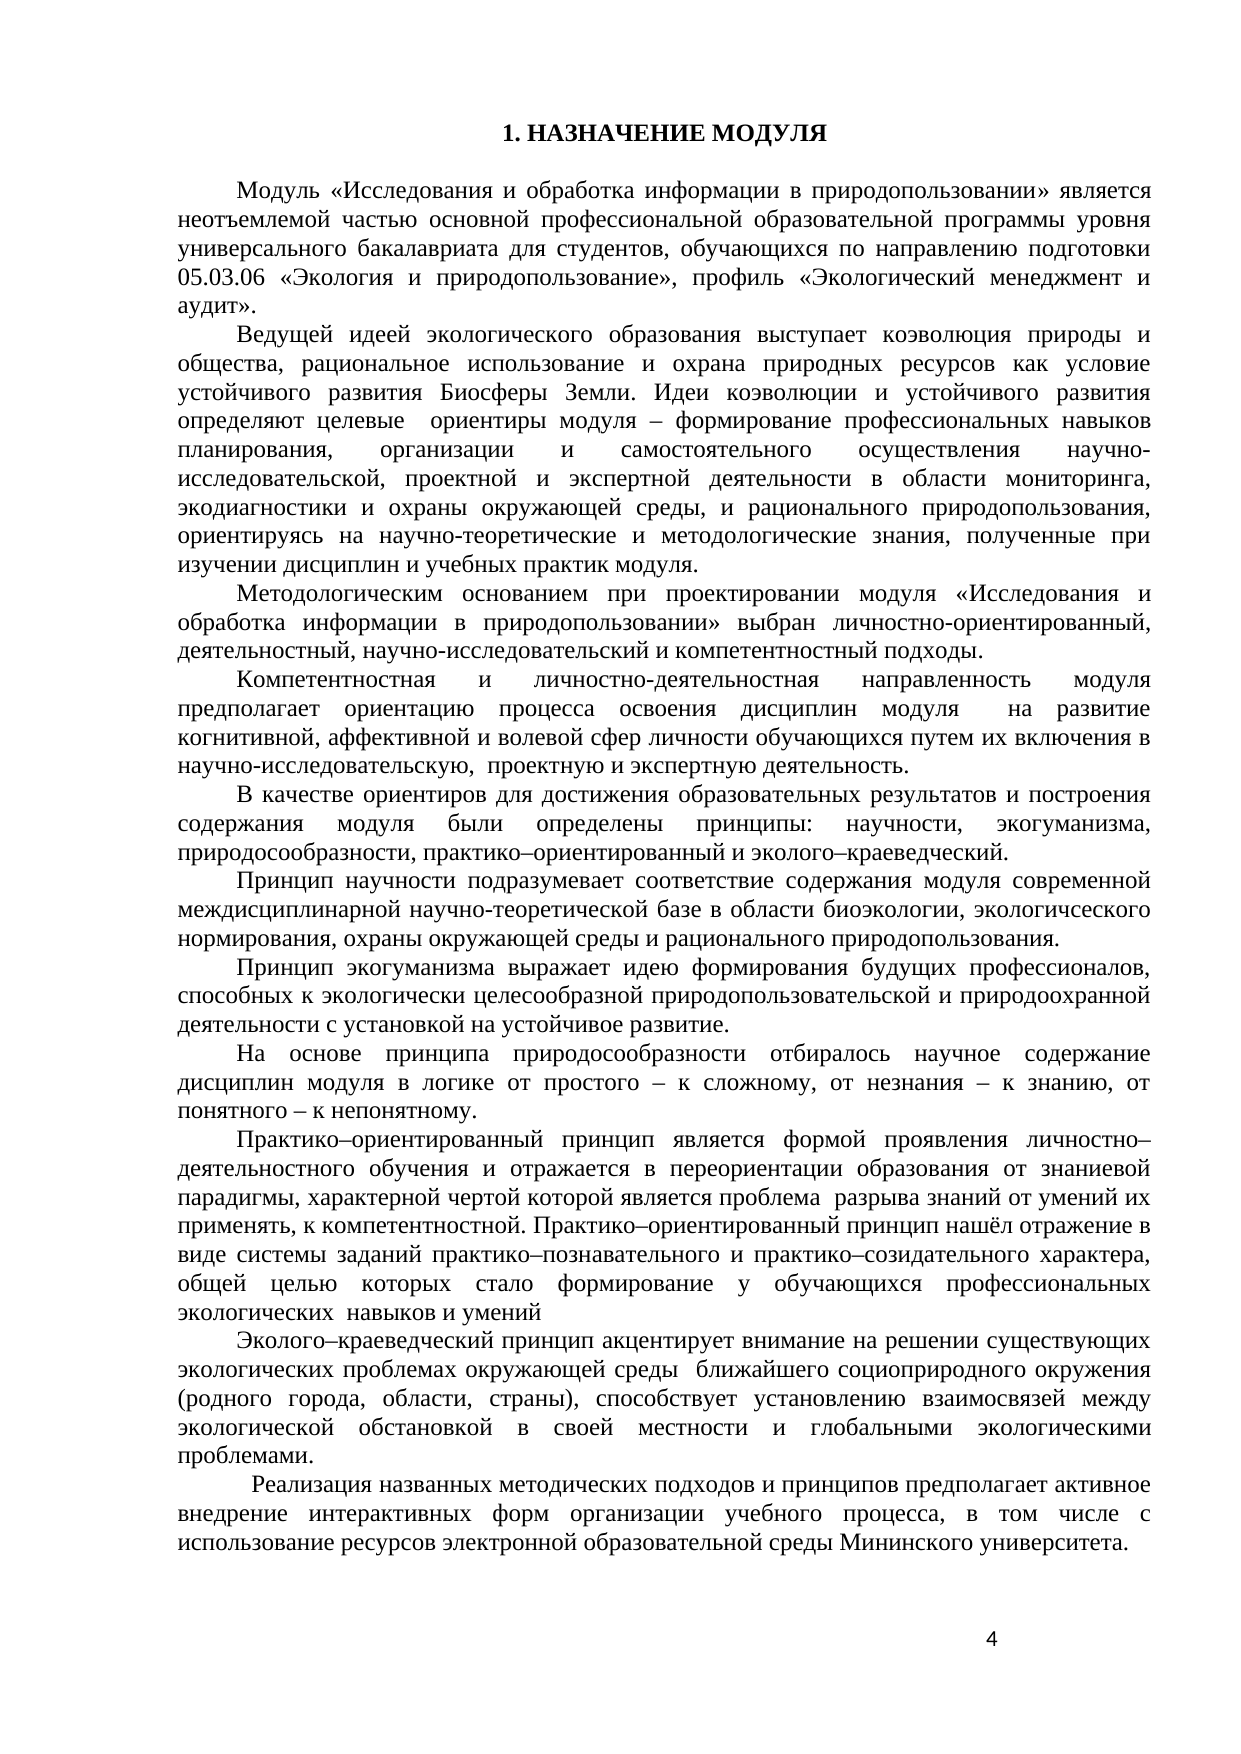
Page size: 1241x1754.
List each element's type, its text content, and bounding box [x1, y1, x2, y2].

text 1. назначение модуля [177, 118, 1152, 147]
text Модуль «Исследования и обработка информации в природопользовании» является неотъемлемой частью основной профессиональной образовательной программы уровня универсального бакалавриата для студентов, обучающихся по направлению подготовки 05.03.06 «Экология и природопользование», профиль «Экологический менеджмент и аудит». [177, 176, 1152, 319]
text Реализация названных методических подходов и принципов предполагает активное внедрение интерактивных форм организации учебного процесса, в том числе с использование ресурсов электронной образовательной среды Мининского университета. [177, 1469, 1152, 1556]
text На основе принципа природосообразности отбиралось научное содержание дисциплин модуля в логике от простого – к сложному, от незнания – к знанию, от понятного – к непонятному. [177, 1038, 1152, 1124]
text Эколого–краеведческий принцип акцентирует внимание на решении существующих экологических проблемах окружающей среды ближайшего социоприродного окружения (родного города, области, страны), способствует установлению взаимосвязей между экологической обстановкой в своей местности и глобальными экологическими проблемами. [177, 1326, 1152, 1469]
text Ведущей идеей экологического образования выступает коэволюция природы и общества, рациональное использование и охрана природных ресурсов как условие устойчивого развития Биосферы Земли. Идеи коэволюции и устойчивого развития определяют целевые ориентиры модуля – формирование профессиональных навыков планирования, организации и самостоятельного осуществления научно-исследовательской, проектной и экспертной деятельности в области мониторинга, экодиагностики и охраны окружающей среды, и рационального природопользования, ориентируясь на научно-теоретические и методологические знания, полученные при изучении дисциплин и учебных практик модуля. [177, 319, 1152, 578]
text В качестве ориентиров для достижения образовательных результатов и построения содержания модуля были определены принципы: научности, экогуманизма, природосообразности, практико–ориентированный и эколого–краеведческий. [177, 779, 1152, 866]
text Практико–ориентированный принцип является формой проявления личностно–деятельностного обучения и отражается в переориентации образования от знаниевой парадигмы, характерной чертой которой является проблема разрыва знаний от умений их применять, к компетентностной. Практико–ориентированный принцип нашёл отражение в виде системы заданий практико–познавательного и практико–созидательного характера, общей целью которых стало формирование у обучающихся профессиональных экологических навыков и умений [177, 1124, 1152, 1326]
text Принцип экогуманизма выражает идею формирования будущих профессионалов, способных к экологически целесообразной природопользовательской и природоохранной деятельности с установкой на устойчивое развитие. [177, 952, 1152, 1038]
text Методологическим основанием при проектировании модуля «Исследования и обработка информации в природопользовании» выбран личностно-ориентированный, деятельностный, научно-исследовательский и компетентностный подходы. [177, 578, 1152, 664]
text Компетентностная и личностно-деятельностная направленность модуля предполагает ориентацию процесса освоения дисциплин модуля на развитие когнитивной, аффективной и волевой сфер личности обучающихся путем их включения в научно-исследовательскую, проектную и экспертную деятельность. [177, 664, 1152, 779]
text Принцип научности подразумевает соответствие содержания модуля современной междисциплинарной научно-теоретической базе в области биоэкологии, экологичсеского нормирования, охраны окружающей среды и рационального природопользования. [177, 866, 1152, 952]
